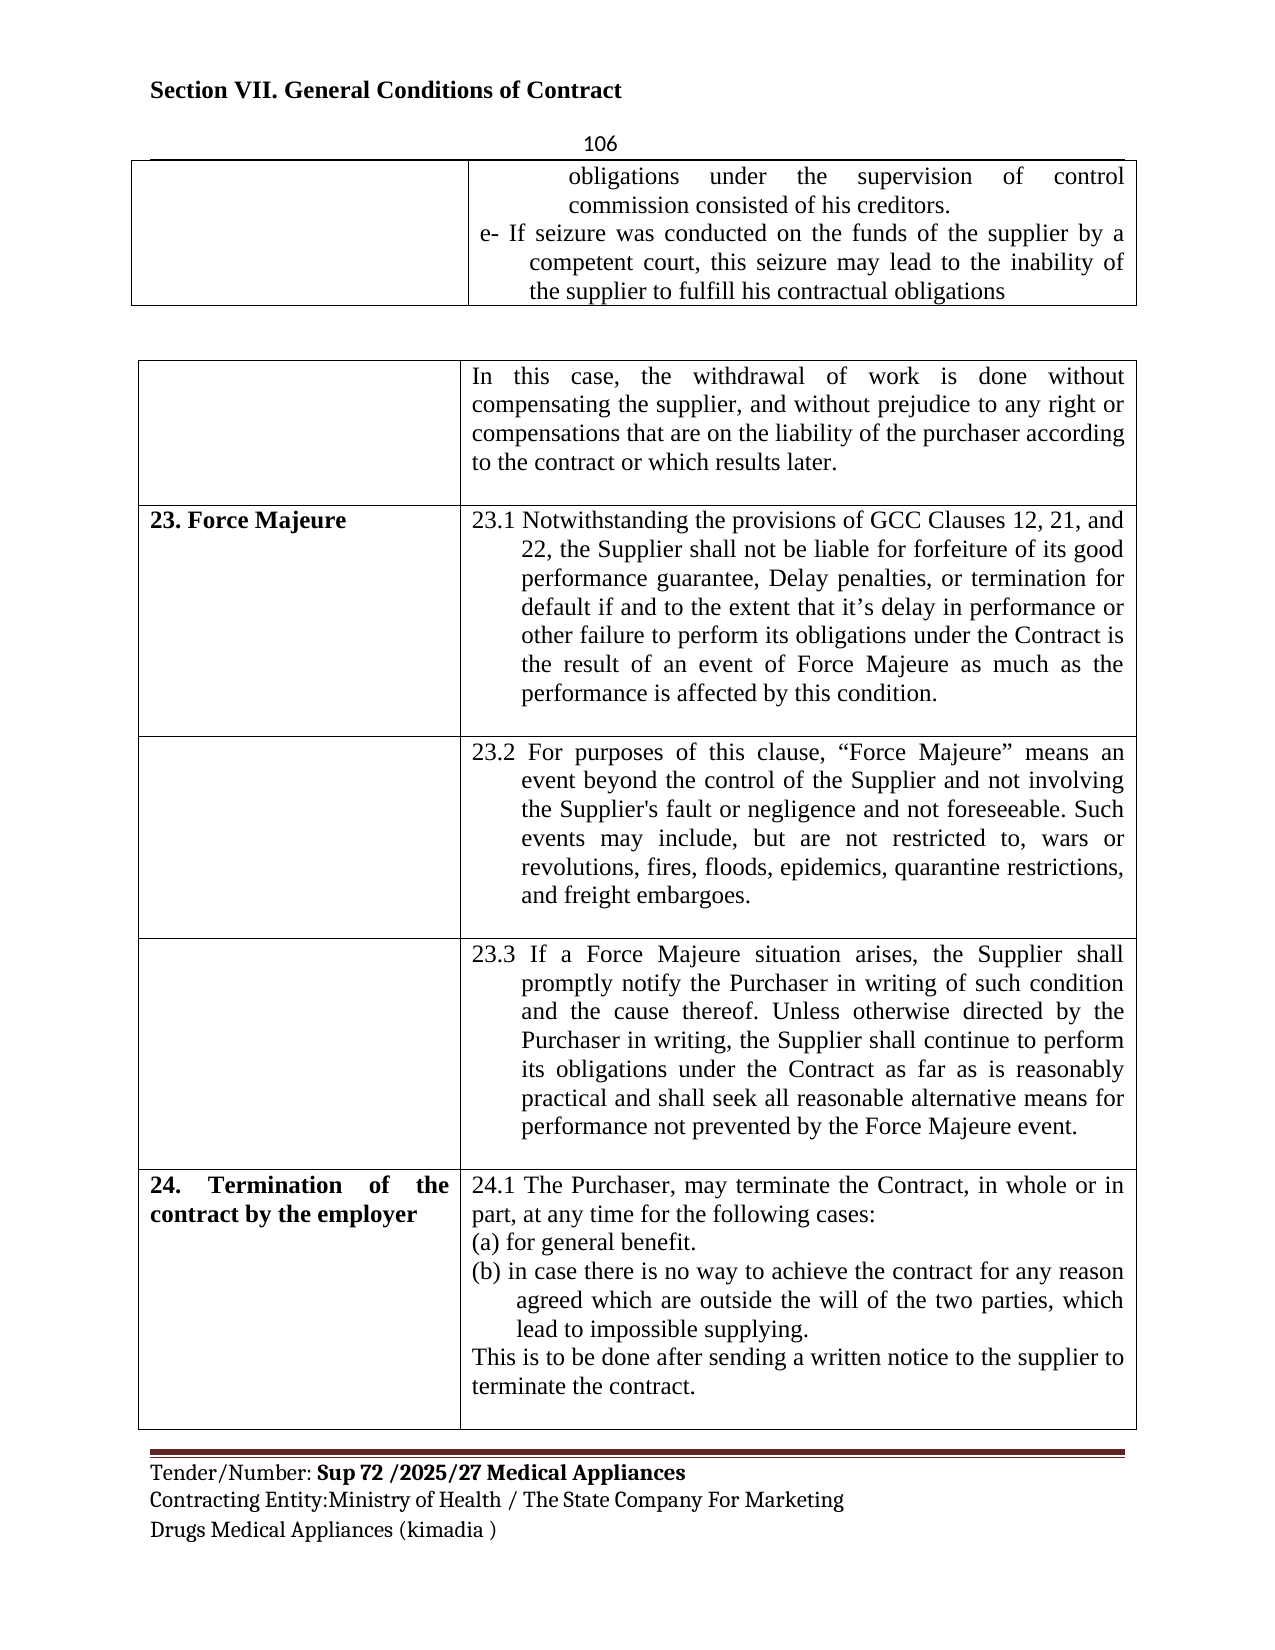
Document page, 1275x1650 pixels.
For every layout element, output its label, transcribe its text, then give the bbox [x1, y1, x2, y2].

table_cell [132, 161, 468, 305]
table_cell 23.1 Notwithstanding the provisions of GCC Clauses 12, 21, and 22, the Supplier shall not be liable for forfeiture of its good performance guarantee, Delay penalties, or termination for default if and to the extent that it’s delay in performance or other failure to perform its obligations under the Contract is the result of an event of Force Majeure as much as the performance is affected by this condition. [461, 506, 1136, 736]
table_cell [469, 161, 1136, 305]
table_cell [139, 939, 460, 1169]
table_header [139, 361, 460, 504]
table_cell 23.3 If a Force Majeure situation arises, the Supplier shall promptly notify the Purchaser in writing of such condition and the cause thereof. Unless otherwise directed by the Purchaser in writing, the Supplier shall continue to perform its obligations under the Contract as far as is reasonably practical and shall seek all reasonable alternative means for performance not prevented by the Force Majeure event. [461, 939, 1136, 1169]
table_cell [139, 737, 460, 938]
table_header In this case, the withdrawal of work is done without compensating the supplier, and without prejudice to any right or compensations that are on the liability of the purchaser according to the contract or which results later. [461, 361, 1136, 504]
table_cell 23.2 For purposes of this clause, “Force Majeure” means an event beyond the control of the Supplier and not involving the Supplier's fault or negligence and not foreseeable. Such events may include, but are not restricted to, wars or revolutions, fires, floods, epidemics, quarantine restrictions, and freight embargoes. [461, 737, 1136, 938]
table_cell 24.1 The Purchaser, may terminate the Contract, in whole or in part, at any time for the following cases: (a) for general benefit. (b) in case there is no way to achieve the contract for any reason agreed which are outside the will of the two parties, which lead to impossible supplying. This is to be done after sending a written notice to the supplier to terminate the contract. [461, 1170, 1136, 1429]
table_cell 23. Force Majeure [139, 506, 460, 736]
table_cell 24. Termination of the contract by the employer [139, 1170, 460, 1429]
